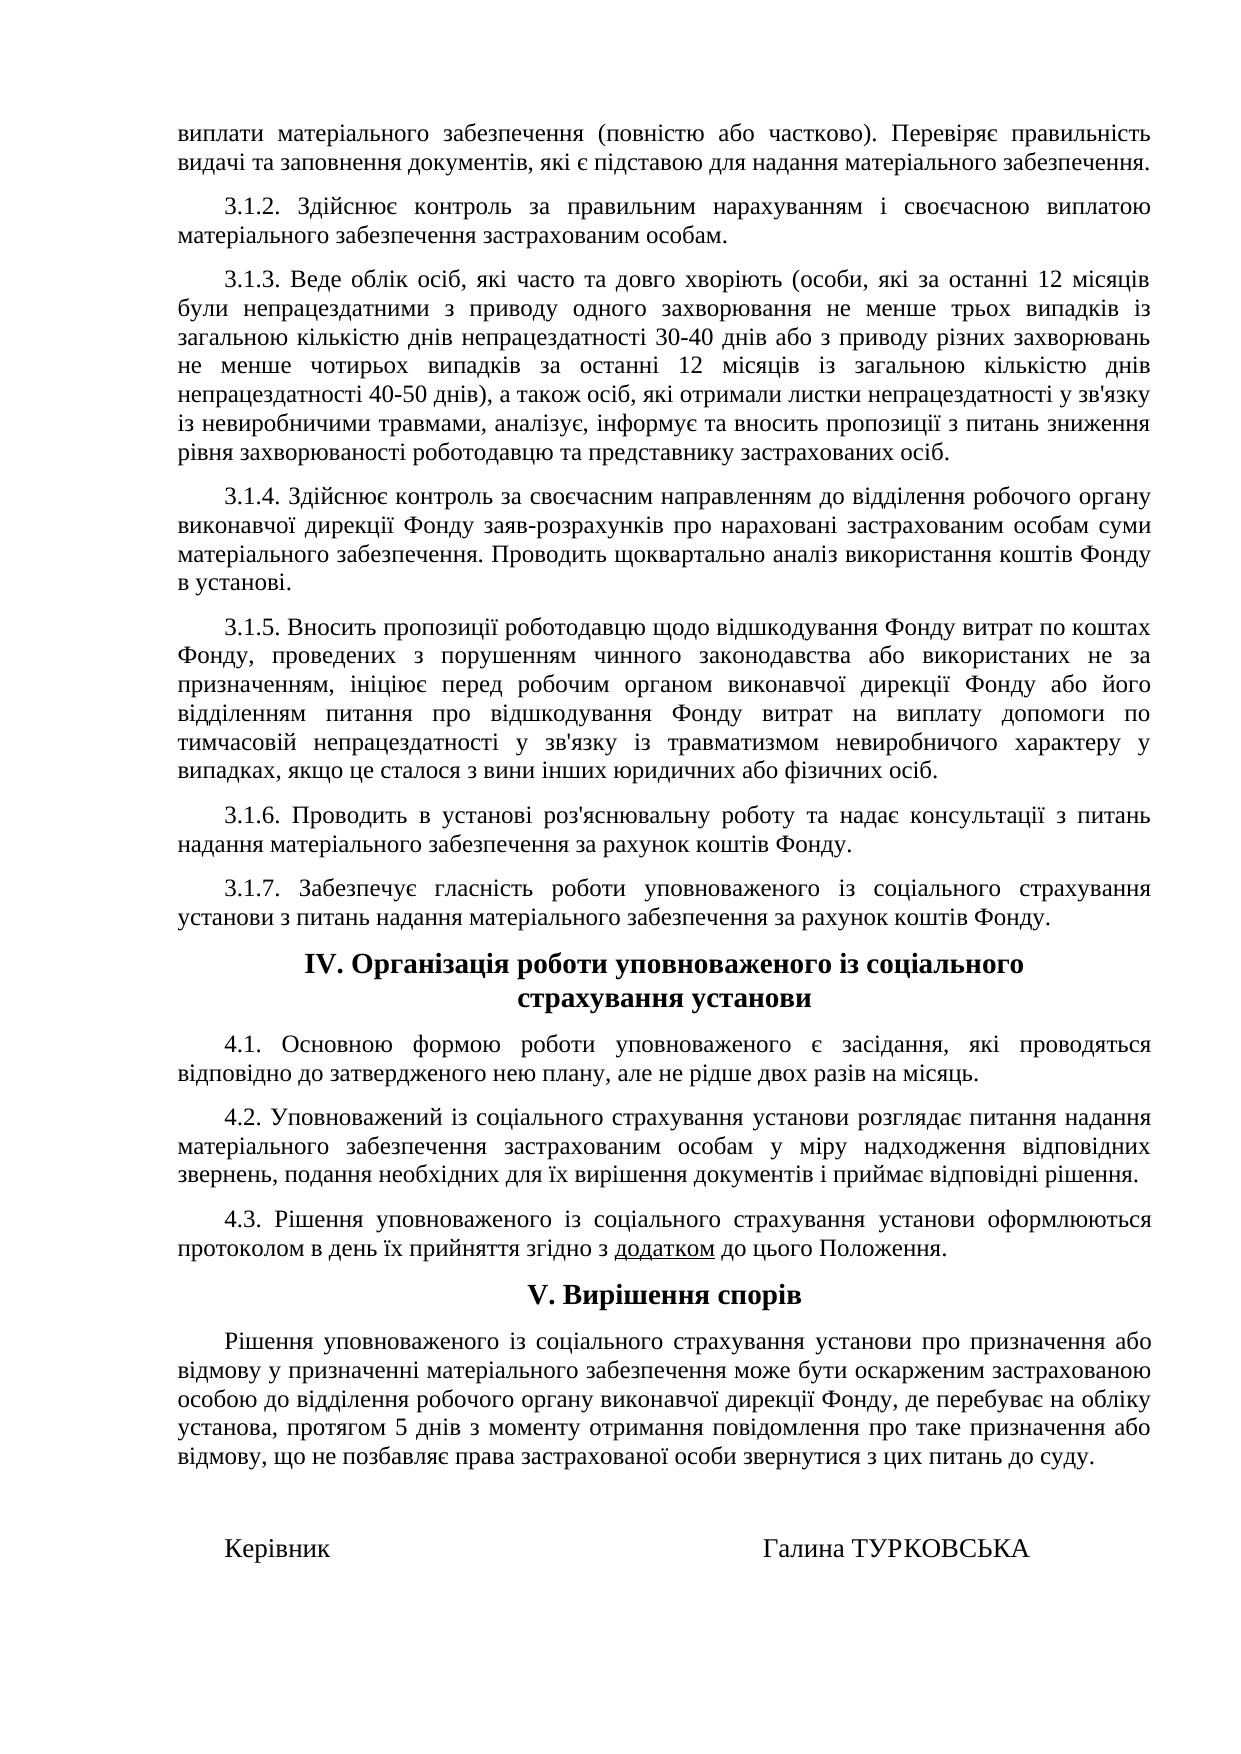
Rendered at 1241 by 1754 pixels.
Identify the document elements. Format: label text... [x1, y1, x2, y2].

text 3.1.7. Забезпечує гласність роботи уповноваженого із соціального страхування установи з питань надання матеріального забезпечення за рахунок коштів Фонду. [177, 873, 1152, 931]
text 4.2. Уповноважений із соціального страхування установи розглядає питання надання матеріального забезпечення застрахованим особам у міру надходження відповідних звернень, подання необхідних для їх вирішення документів і приймає відповідні рішення. [177, 1102, 1152, 1188]
text Рішення уповноваженого із соціального страхування установи про призначення або відмову у призначенні матеріального забезпечення може бути оскарженим застрахованою особою до відділення робочого органу виконавчої дирекції Фонду, де перебуває на обліку установа, протягом 5 днів з моменту отримання повідомлення про таке призначення або відмову, що не позбавляє права застрахованої особи звернутися з цих питань до суду. [177, 1326, 1152, 1470]
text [177, 118, 1152, 176]
text 3.1.3. Веде облік осіб, які часто та довго хворіють (особи, які за останні 12 місяців були непрацездатними з приводу одного захворювання не менше трьох випадків із загальною кількістю днів непрацездатності 30-40 днів або з приводу різних захворювань не менше чотирьох випадків за останні 12 місяців із загальною кількістю днів непрацездатності 40-50 днів), а також осіб, які отримали листки непрацездатності у зв'язку із невиробничими травмами, аналізує, інформує та вносить пропозиції з питань зниження рівня захворюваності роботодавцю та представнику застрахованих осіб. [177, 264, 1152, 466]
text IV. Організація роботи уповноваженого із соціального страхування установи [224, 946, 1105, 1013]
text 4.3. Рішення уповноваженого із соціального страхування установи оформлюються протоколом в день їх прийняття згідно з додатком до цього Положення. [177, 1204, 1152, 1261]
text Керівник Галина ТУРКОВСЬКА [177, 1532, 1152, 1563]
text 3.1.2. Здійснює контроль за правильним нарахуванням і своєчасною виплатою матеріального забезпечення застрахованим особам. [177, 191, 1152, 249]
text 3.1.5. Вносить пропозиції роботодавцю щодо відшкодування Фонду витрат по коштах Фонду, проведених з порушенням чинного законодавства або використаних не за призначенням, ініціює перед робочим органом виконавчої дирекції Фонду або його відділенням питання про відшкодування Фонду витрат на виплату допомоги по тимчасовій непрацездатності у зв'язку із травматизмом невиробничого характеру у випадках, якщо це сталося з вини інших юридичних або фізичних осіб. [177, 612, 1152, 784]
text 4.1. Основною формою роботи уповноваженого є засідання, які проводяться відповідно до затвердженого нею плану, але не рідше двох разів на місяць. [177, 1029, 1152, 1086]
text 3.1.4. Здійснює контроль за своєчасним направленням до відділення робочого органу виконавчої дирекції Фонду заяв-розрахунків про нараховані застрахованим особам суми матеріального забезпечення. Проводить щоквартально аналіз використання коштів Фонду в установі. [177, 481, 1152, 596]
text V. Вирішення спорів [224, 1277, 1105, 1311]
text 3.1.6. Проводить в установі роз'яснювальну роботу та надає консультації з питань надання матеріального забезпечення за рахунок коштів Фонду. [177, 800, 1152, 857]
